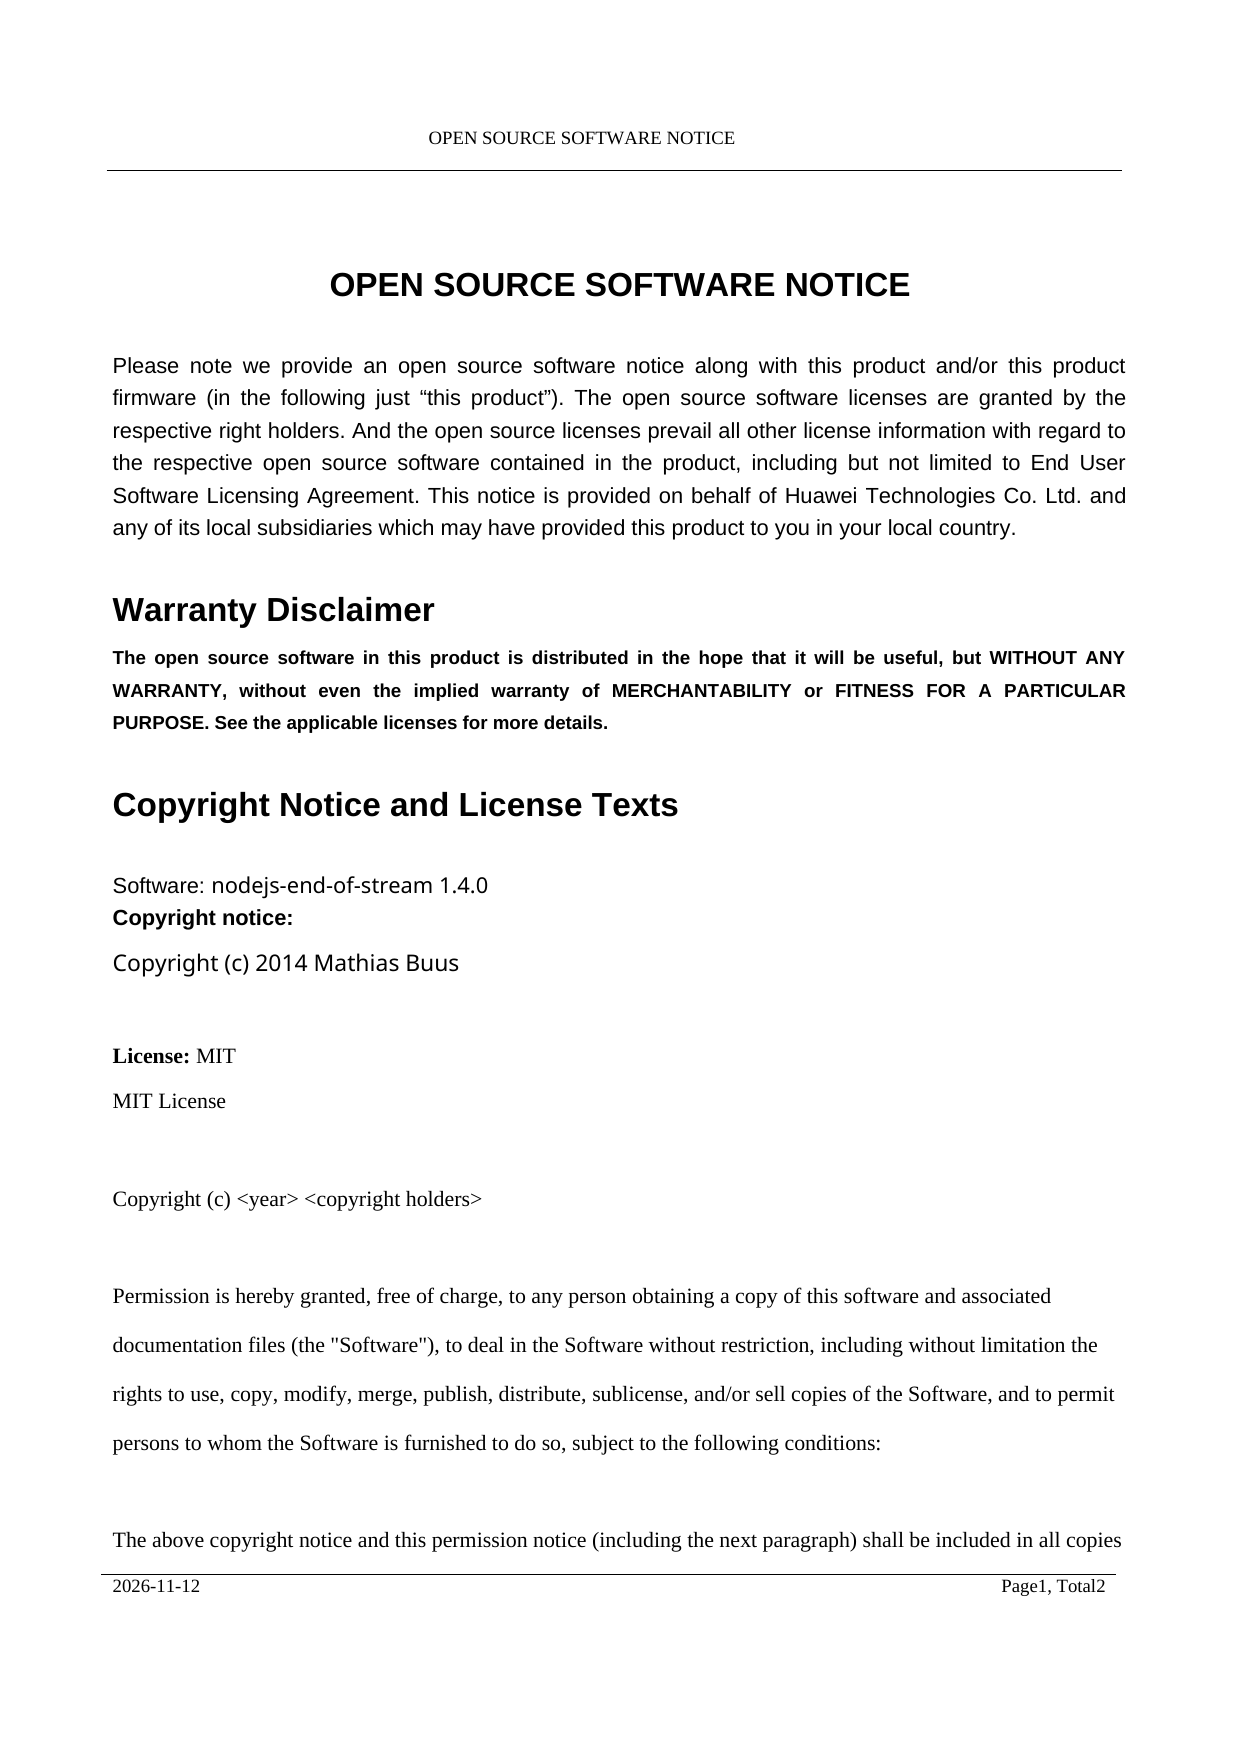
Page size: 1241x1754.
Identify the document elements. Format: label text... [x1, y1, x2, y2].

text Software: nodejs-end-of-stream 1.4.0 [112, 869, 1128, 901]
text Copyright Notice and License Texts [112, 771, 1128, 836]
text Warranty Disclaimer [112, 576, 1128, 641]
text OPEN SOURCE SOFTWARE NOTICE [112, 251, 1128, 316]
text Please note we provide an open source software notice along with this product and/or this product firmware (in the following just “this product”). The open source software licenses are granted by the respective right holders. And the open source licenses prevail all other license information with regard to the respective open source software contained in the product, including but not limited to End User Software Licensing Agreement. This notice is provided on behalf of Huawei Technologies Co. Ltd. and any of its local subsidiaries which may have provided this product to you in your local country. [112, 349, 1128, 544]
text License: MIT [112, 1040, 1128, 1072]
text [112, 1085, 1128, 1556]
text Copyright notice: [112, 901, 1128, 934]
text The open source software in this product is distributed in the hope that it will be useful, but WITHOUT ANY WARRANTY, without even the implied warranty of MERCHANTABILITY or FITNESS FOR A PARTICULAR PURPOSE. See the applicable licenses for more details. [112, 641, 1128, 739]
text Copyright (c) 2014 Mathias Buus [112, 947, 1128, 979]
